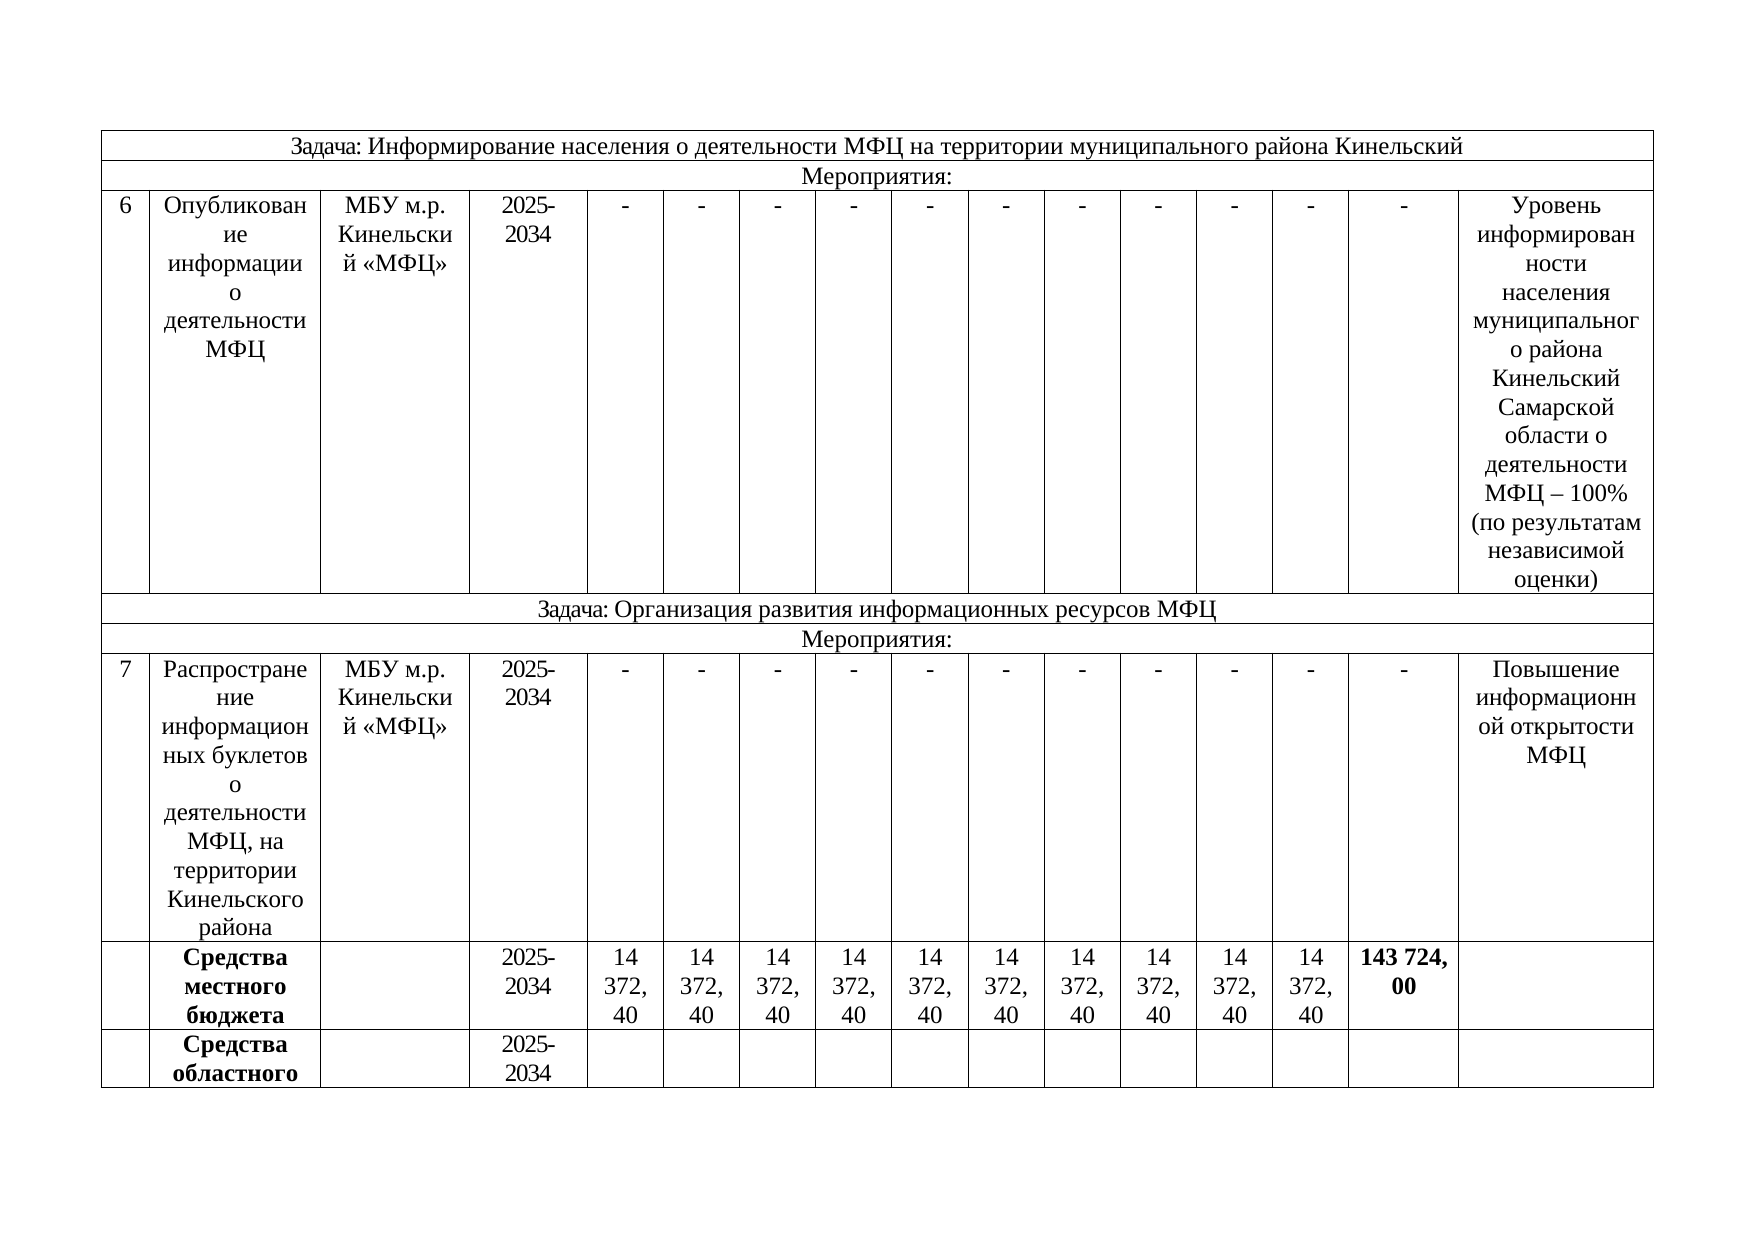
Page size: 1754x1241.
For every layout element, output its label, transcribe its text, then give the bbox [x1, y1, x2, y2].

table_cell 14 372,40 [740, 942, 815, 1028]
table_cell - [1121, 191, 1196, 593]
table_cell Задача: Информирование населения о деятельности МФЦ на территории муниципального района Кинельский [102, 131, 1653, 160]
table_cell 143 724,00 [1349, 942, 1458, 1028]
table_cell 14 372,40 [588, 942, 663, 1028]
table_cell МБУ м.р. Кинельский «МФЦ» [321, 654, 469, 941]
table_cell 2025-2034 [470, 654, 587, 941]
table_cell [1121, 1030, 1196, 1087]
table_cell - [1121, 654, 1196, 941]
table_cell - [1045, 191, 1120, 593]
table_cell - [892, 191, 968, 593]
table_cell Опубликование информации о деятельности МФЦ [150, 191, 320, 593]
table_cell 2025-2034 [470, 942, 587, 1028]
table_cell [1459, 1030, 1653, 1087]
table_cell - [1197, 191, 1272, 593]
table_cell 14 372,40 [1045, 942, 1120, 1028]
table_cell - [740, 191, 815, 593]
table_cell - [892, 654, 968, 941]
table_cell - [969, 191, 1044, 593]
table_cell - [1197, 654, 1272, 941]
table_cell [321, 942, 469, 1028]
table_cell [816, 1030, 891, 1087]
table_cell - [969, 654, 1044, 941]
table_cell 14 372,40 [816, 942, 891, 1028]
table_cell Повышение информационной открытости МФЦ [1459, 654, 1653, 941]
table_cell [588, 1030, 663, 1087]
table_cell - [1273, 654, 1348, 941]
table_cell Уровень информированности населения муниципального района Кинельский Самарской области о деятельности МФЦ – 100% (по результатам независимой оценки) [1459, 191, 1653, 593]
table_cell - [588, 654, 663, 941]
table_cell 7 [102, 654, 149, 941]
table_cell [321, 1030, 469, 1087]
table_cell [1197, 1030, 1272, 1087]
table_cell - [664, 191, 739, 593]
table_cell 14 372,40 [1197, 942, 1272, 1028]
table_cell [892, 1030, 968, 1087]
table_cell [102, 942, 149, 1028]
table_cell Мероприятия: [102, 161, 1653, 189]
table_cell [1045, 1030, 1120, 1087]
table_cell - [1349, 191, 1458, 593]
table_cell - [664, 654, 739, 941]
table_cell [1273, 1030, 1348, 1087]
table_cell - [1349, 654, 1458, 941]
table_cell 6 [102, 191, 149, 593]
table_cell [1459, 942, 1653, 1028]
table_cell 14 372,40 [892, 942, 968, 1028]
table_cell [1349, 1030, 1458, 1087]
table_cell - [1273, 191, 1348, 593]
table_cell - [740, 654, 815, 941]
table_cell Распространение информационных буклетов о деятельности МФЦ, на территории Кинельского района [150, 654, 320, 941]
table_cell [150, 1030, 320, 1087]
table_cell МБУ м.р. Кинельский «МФЦ» [321, 191, 469, 593]
table_cell 14 372,40 [1273, 942, 1348, 1028]
table_cell - [1045, 654, 1120, 941]
table_cell 2025-2034 [470, 191, 587, 593]
table_cell Мероприятия: [102, 624, 1653, 653]
table_cell - [816, 654, 891, 941]
table_cell 2025-2034 [470, 1030, 587, 1087]
table_cell [102, 1030, 149, 1087]
table_cell 14 372,40 [664, 942, 739, 1028]
table_cell 14 372,40 [969, 942, 1044, 1028]
table_cell - [816, 191, 891, 593]
table_cell [664, 1030, 739, 1087]
table_cell 14 372,40 [1121, 942, 1196, 1028]
table_cell [740, 1030, 815, 1087]
table_cell - [588, 191, 663, 593]
table_cell [969, 1030, 1044, 1087]
table_cell Средства местного бюджета [150, 942, 320, 1028]
table_cell Задача: Организация развития информационных ресурсов МФЦ [102, 594, 1653, 623]
